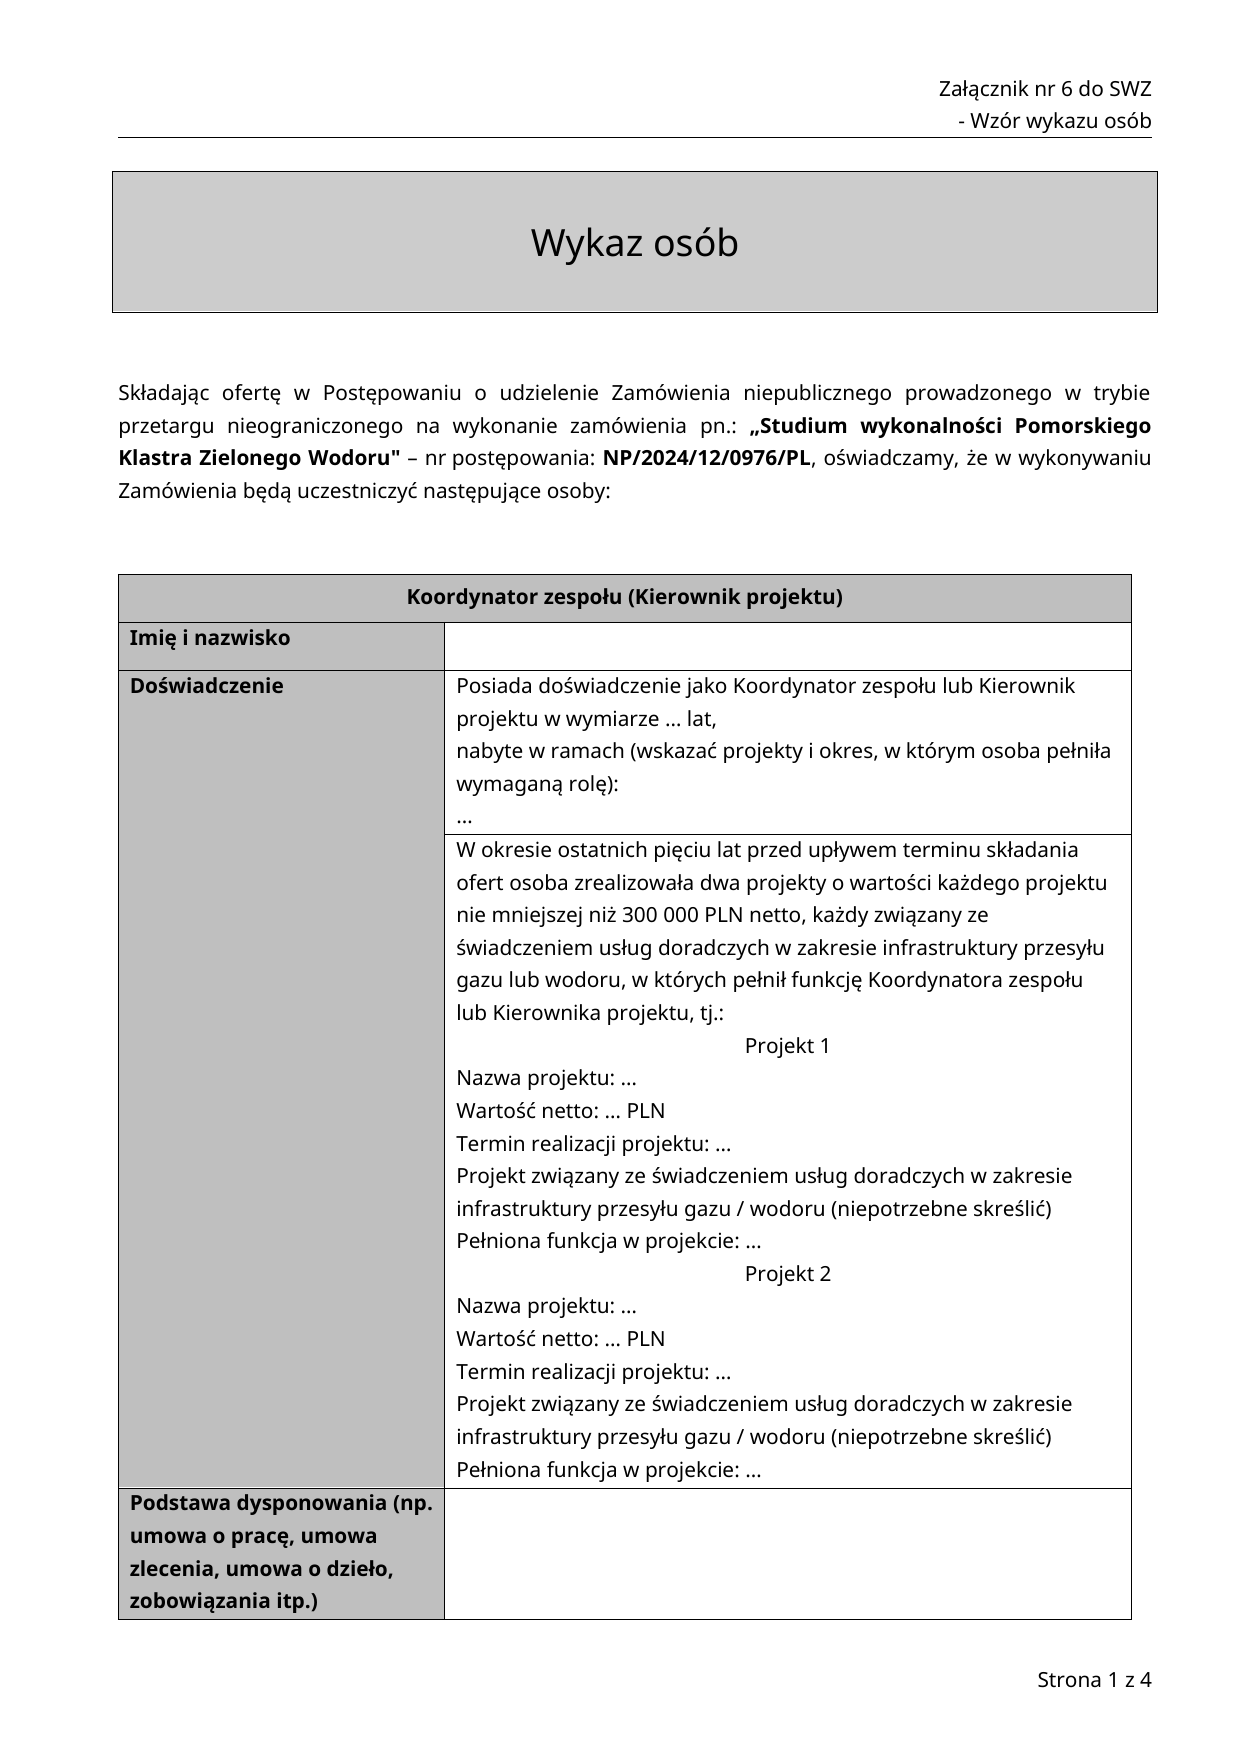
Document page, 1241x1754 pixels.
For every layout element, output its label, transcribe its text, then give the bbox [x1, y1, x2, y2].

table_cell [445, 1489, 1131, 1619]
table_cell Posiada doświadczenie jako Koordynator zespołu lub Kierownik projektu w wymiarze … lat, nabyte w ramach (wskazać projekty i okres, w którym osoba pełniła wymaganą rolę): … [445, 671, 1131, 834]
table_header Koordynator zespołu (Kierownik projektu) [119, 575, 1131, 622]
table_cell Imię i nazwisko [119, 623, 444, 670]
table_cell [445, 623, 1131, 670]
text Składając ofertę w Postępowaniu o udzielenie Zamówienia niepublicznego prowadzonego w trybie przetargu nieograniczonego na wykonanie zamówienia pn.: „Studium wykonalności Pomorskiego Klastra Zielonego Wodoru" – nr postępowania: NP/2024/12/0976/PL, oświadczamy, że w wykonywaniu Zamówienia będą uczestniczyć następujące osoby: [118, 378, 1152, 504]
table_cell Podstawa dysponowania (np. umowa o pracę, umowa zlecenia, umowa o dzieło, zobowiązania itp.) [119, 1489, 444, 1619]
table_header Wykaz osób [113, 172, 1157, 311]
table_cell W okresie ostatnich pięciu lat przed upływem terminu składania ofert osoba zrealizowała dwa projekty o wartości każdego projektu nie mniejszej niż 300 000 PLN netto, każdy związany ze świadczeniem usług doradczych w zakresie infrastruktury przesyłu gazu lub wodoru, w których pełnił funkcję Koordynatora zespołu lub Kierownika projektu, tj.: Projekt 1 Nazwa projektu: … Wartość netto: … PLN Termin realizacji projektu: … Projekt związany ze świadczeniem usług doradczych w zakresie infrastruktury przesyłu gazu / wodoru (niepotrzebne skreślić) Pełniona funkcja w projekcie: … Projekt 2 Nazwa projektu: … Wartość netto: … PLN Termin realizacji projektu: … Projekt związany ze świadczeniem usług doradczych w zakresie infrastruktury przesyłu gazu / wodoru (niepotrzebne skreślić) Pełniona funkcja w projekcie: … [445, 835, 1131, 1487]
table_cell Doświadczenie [119, 671, 444, 1487]
